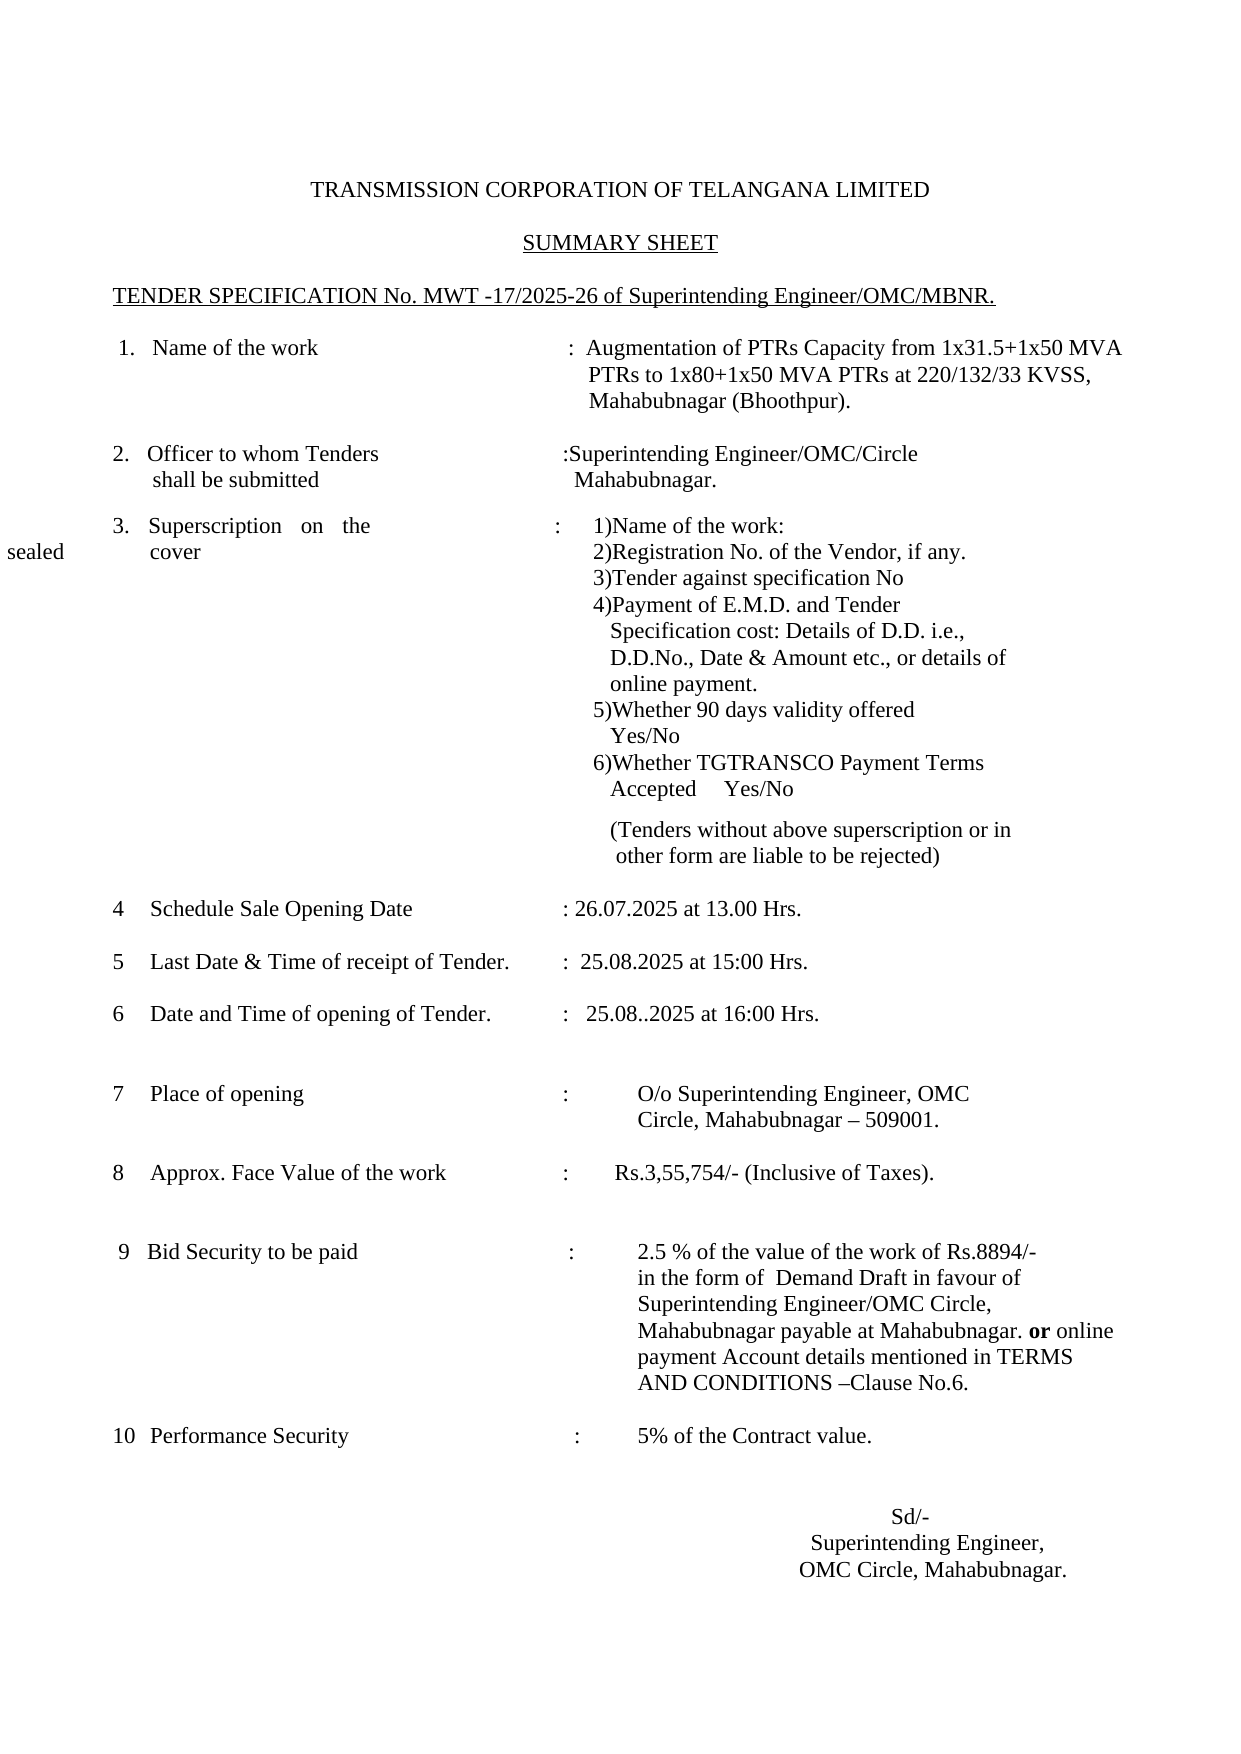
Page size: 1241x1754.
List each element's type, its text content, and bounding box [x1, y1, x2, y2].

table_header : [382, 512, 562, 895]
text SUMMARY SHEET [112, 229, 1128, 255]
table_header 1)Name of the work: 2)Registration No. of the Vendor, if any. 3)Tender against specification No 4)Payment of E.M.D. and Tender Specification cost: Details of D.D. i.e., D.D.No., Date & Amount etc., or details of online payment. 5)Whether 90 days validity offered Yes/No 6)Whether TGTRANSCO Payment Terms Accepted Yes/No (Tenders without above superscription or in other form are liable to be rejected) [563, 512, 1076, 895]
list Date and Time of opening of Tender. : 25.08..2025 at 16:00 Hrs. [112, 1001, 1128, 1027]
text 1. Name of the work : Augmentation of PTRs Capacity from 1x31.5+1x50 MVA [112, 334, 1128, 361]
text Superintending Engineer, [787, 1529, 1128, 1556]
text Sd/- [862, 1503, 1128, 1529]
text 9 Bid Security to be paid : 2.5 % of the value of the work of Rs.8894/- [112, 1238, 1128, 1264]
table_header [44, 512, 70, 895]
text payment Account details mentioned in TERMS [562, 1343, 1128, 1369]
text OMC Circle, Mahabubnagar. [712, 1556, 1128, 1582]
text Circle, Mahabubnagar – 509001. [600, 1106, 1128, 1132]
list Performance Security : 5% of the Contract value. [112, 1422, 1128, 1448]
text Superintending Engineer/OMC Circle, [562, 1290, 1128, 1317]
text AND CONDITIONS –Clause No.6. [562, 1369, 1128, 1396]
list Place of opening : O/o Superintending Engineer, OMC [112, 1079, 1128, 1106]
text Mahabubnagar (Bhoothpur). [112, 387, 1128, 413]
text shall be submitted Mahabubnagar. [112, 466, 1128, 493]
text TRANSMISSION CORPORATION OF TELANGANA LIMITED [112, 176, 1128, 203]
list Last Date & Time of receipt of Tender. : 25.08.2025 at 15:00 Hrs. [112, 948, 1128, 974]
table_header 3. Superscription on the sealed cover [70, 512, 382, 895]
text TENDER SPECIFICATION No. MWT -17/2025-26 of Superintending Engineer/OMC/MBNR. [112, 282, 1128, 308]
text PTRs to 1x80+1x50 MVA PTRs at 220/132/33 KVSS, [112, 361, 1128, 387]
text 2. Officer to whom Tenders :Superintending Engineer/OMC/Circle [112, 440, 1128, 466]
list Approx. Face Value of the work : Rs.3,55,754/- (Inclusive of Taxes). [112, 1159, 1128, 1185]
text in the form of Demand Draft in favour of [562, 1264, 1128, 1290]
list Schedule Sale Opening Date : 26.07.2025 at 13.00 Hrs. [112, 895, 1128, 921]
text Mahabubnagar payable at Mahabubnagar. or online [562, 1317, 1128, 1343]
